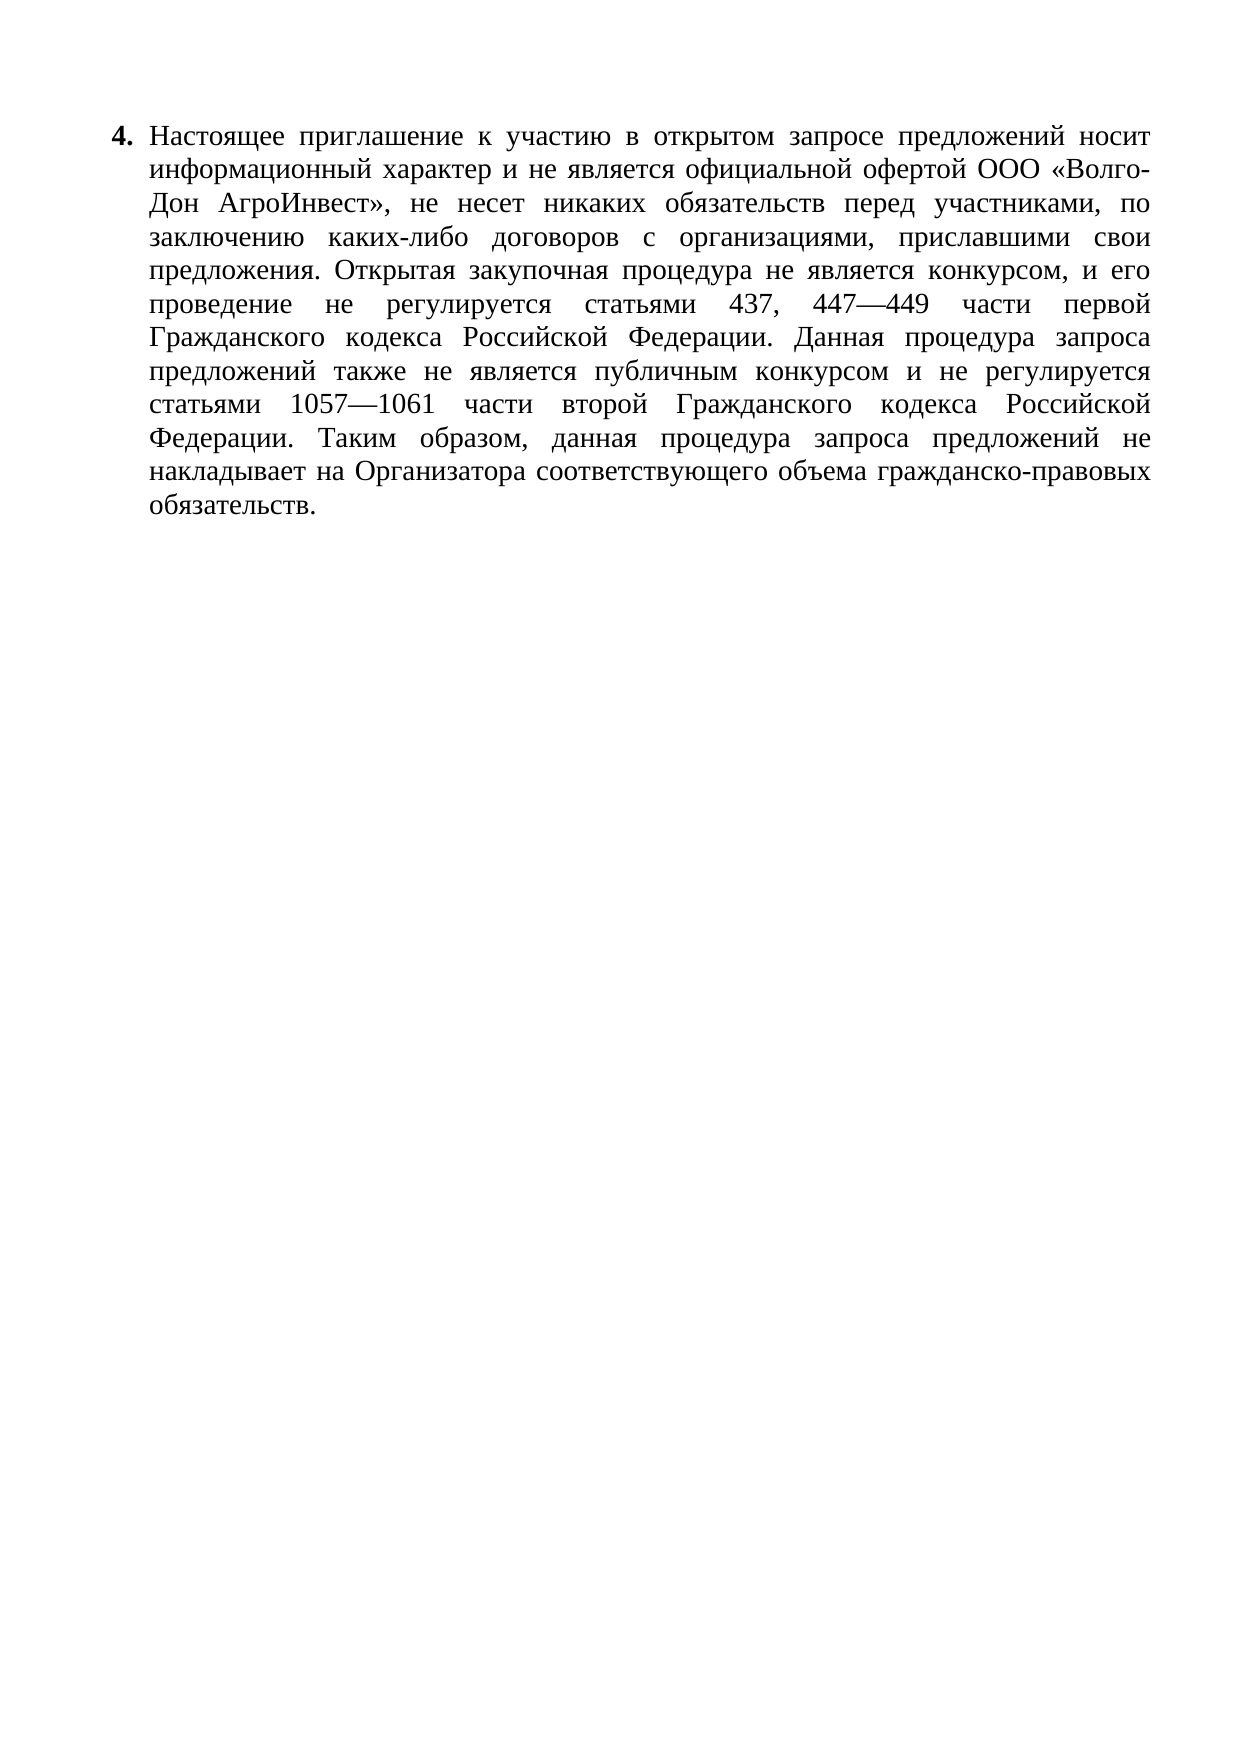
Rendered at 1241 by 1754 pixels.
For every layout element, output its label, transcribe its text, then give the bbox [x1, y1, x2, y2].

list Настоящее приглашение к участию в открытом запросе предложений носит информационный характер и не является официальной офертой ООО «Волго-Дон АгроИнвест», не несет никаких обязательств перед участниками, по заключению каких-либо договоров с организациями, приславшими свои предложения. Открытая закупочная процедура не является конкурсом, и его проведение не регулируется статьями 437, 447—449 части первой Гражданского кодекса Российской Федерации. Данная процедура запроса предложений также не является публичным конкурсом и не регулируется статьями 1057—1061 части второй Гражданского кодекса Российской Федерации. Таким образом, данная процедура запроса предложений не накладывает на Организатора соответствующего объема гражданско-правовых обязательств. [111, 118, 1152, 521]
